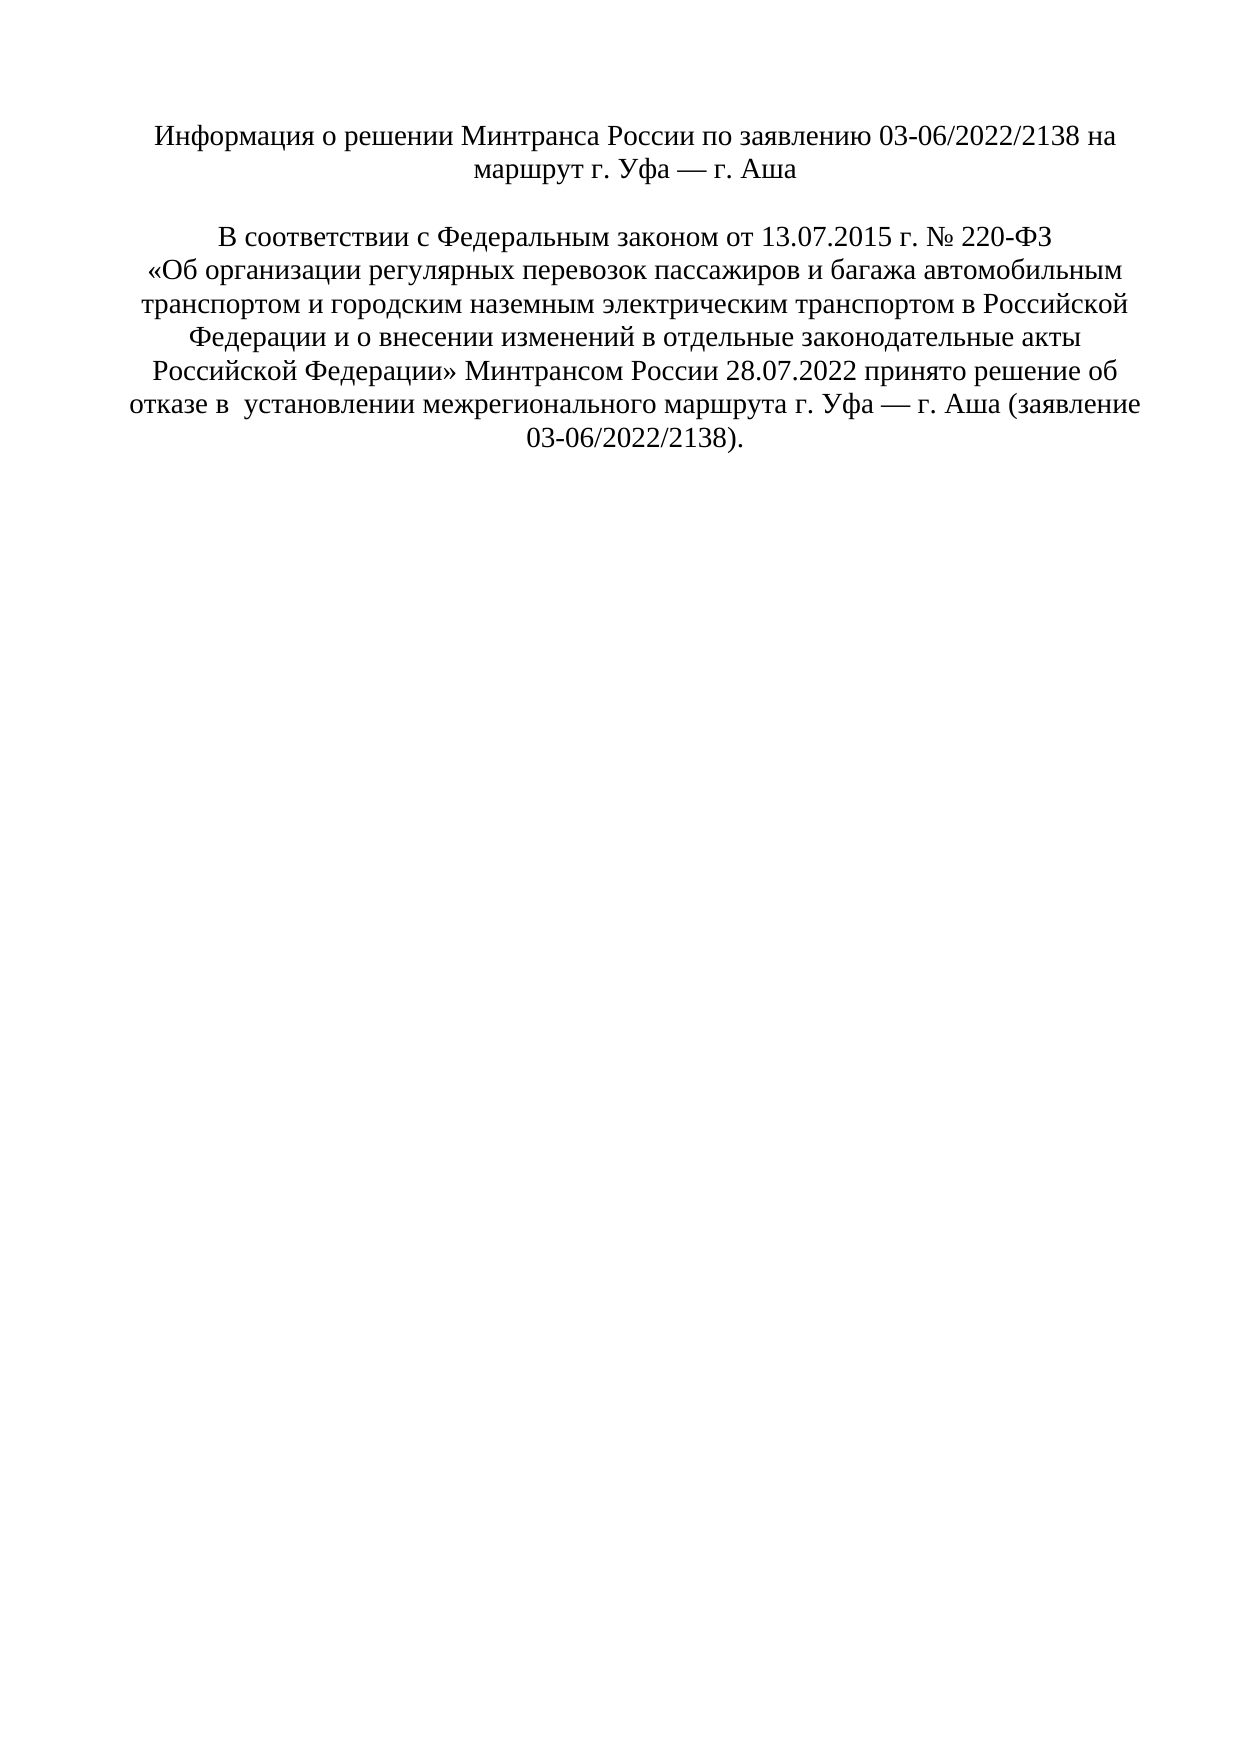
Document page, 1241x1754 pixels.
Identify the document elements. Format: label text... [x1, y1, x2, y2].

text Информация о решении Минтранса России по заявлению 03-06/2022/2138 на маршрут г. Уфа — г. Аша [118, 118, 1152, 185]
text В соответствии с Федеральным законом от 13.07.2015 г. № 220-ФЗ «Об организации регулярных перевозок пассажиров и багажа автомобильным транспортом и городским наземным электрическим транспортом в Российской Федерации и о внесении изменений в отдельные законодательные акты Российской Федерации» Минтрансом России 28.07.2022 принято решение об отказе в установлении межрегионального маршрута г. Уфа — г. Аша (заявление 03-06/2022/2138). [118, 219, 1152, 453]
